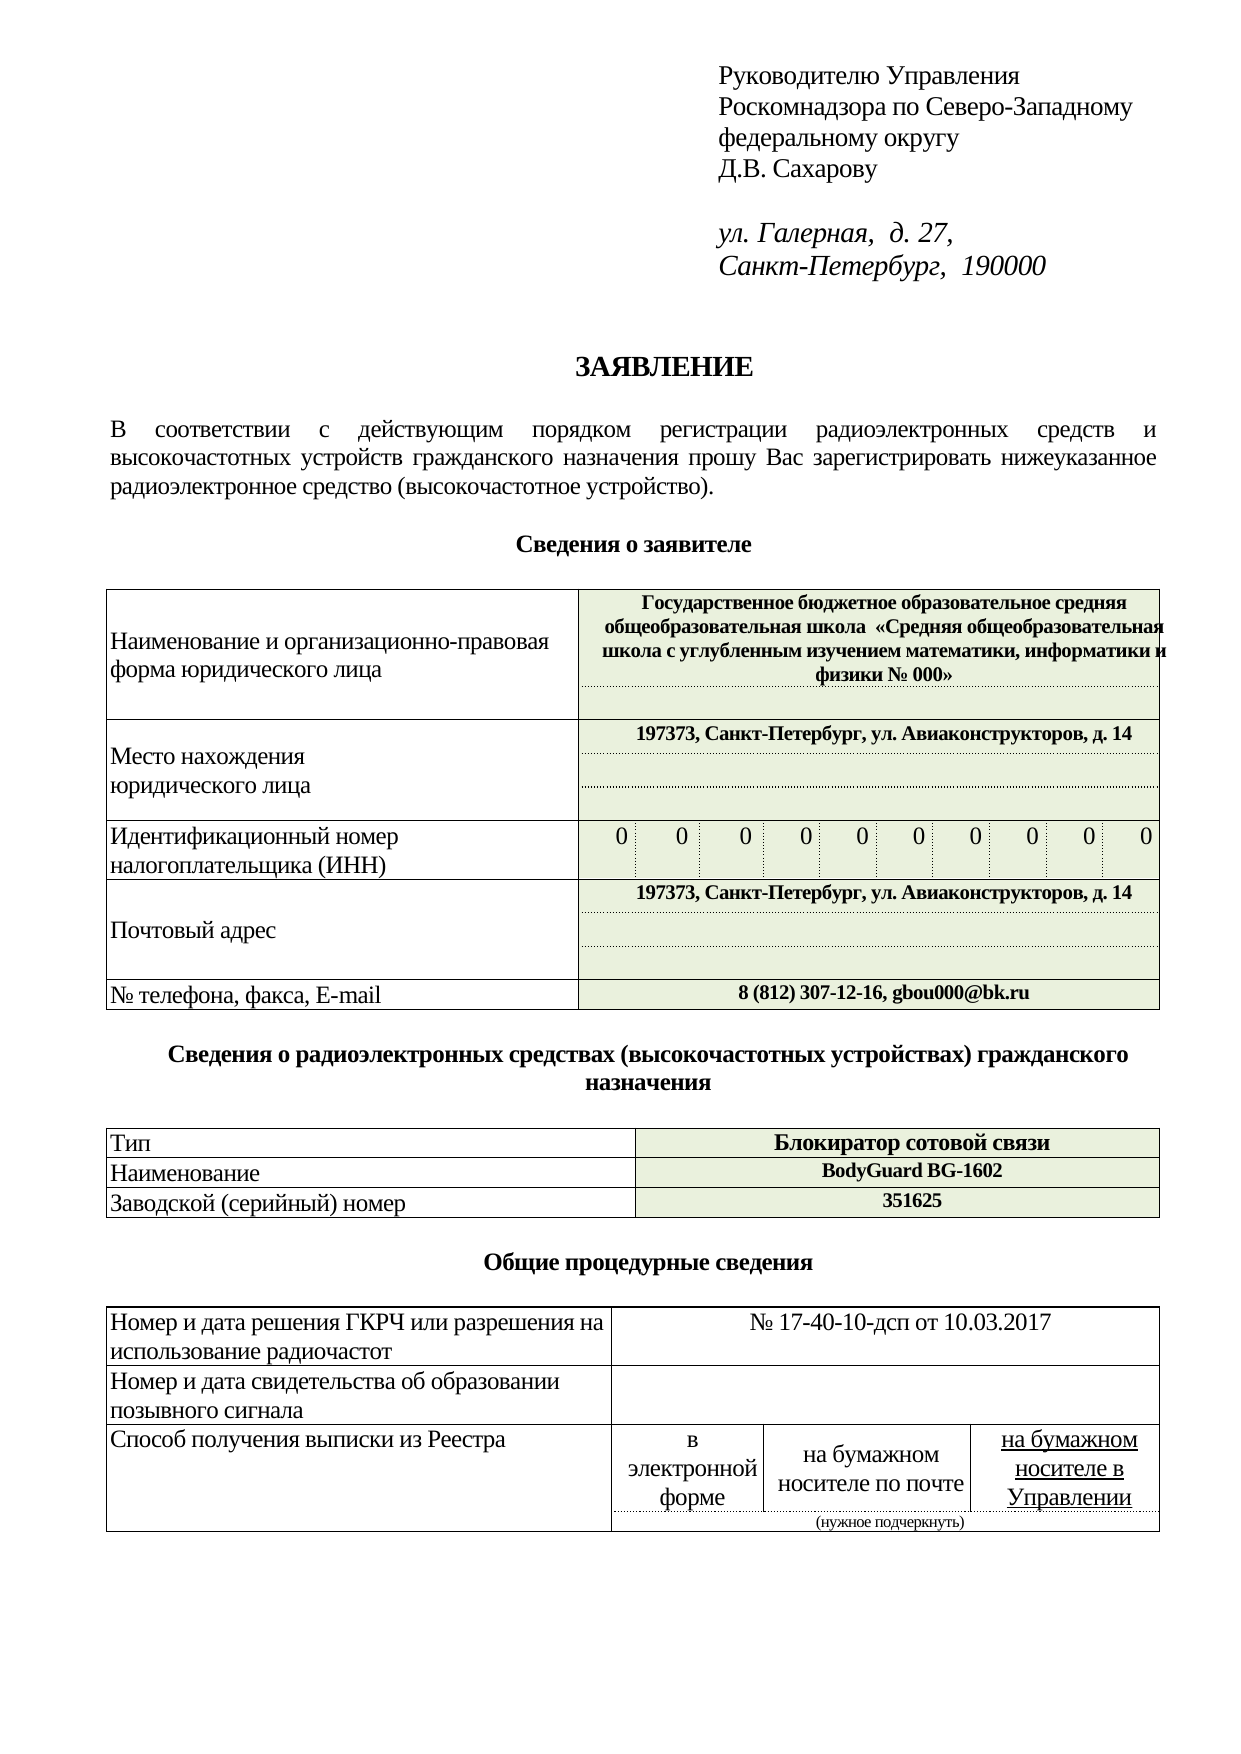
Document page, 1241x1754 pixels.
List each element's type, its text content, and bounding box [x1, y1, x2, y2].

text Роскомнадзора по Северо-Западному федеральному округу [718, 90, 1211, 152]
table_cell № телефона, факса, Е-mail [107, 980, 578, 1009]
table_header В соответствии с действующим порядком регистрации радиоэлектронных средств и высокочастотных устройств гражданского назначения прошу Вас зарегистрировать нижеуказанное радиоэлектронное средство (высокочастотное устройство). [107, 414, 1160, 529]
text ЗАЯВЛЕНИЕ [118, 349, 1211, 414]
table_cell Государственное бюджетное образовательное средняя общеобразовательная школа «Средняя общеобразовательная школа с углубленным изучением математики, информатики и физики № 000» [579, 590, 1159, 686]
table_cell 351625 [636, 1188, 1159, 1217]
table_cell [612, 1366, 1159, 1423]
table_cell Наименование [107, 1158, 635, 1187]
table_cell 0 [1046, 821, 1103, 878]
table_cell 0 [1103, 821, 1159, 878]
table_cell Номер и дата свидетельства об образовании позывного сигнала [107, 1366, 611, 1423]
table_cell Наименование и организационно-правовая форма юридического лица [107, 590, 578, 719]
table_cell Место нахождения юридического лица [107, 720, 578, 820]
table_cell [579, 786, 1159, 820]
table_cell 197373, Санкт-Петербург, ул. Авиаконструкторов, д. 14 [579, 880, 1159, 912]
table_cell 0 [876, 821, 933, 878]
table_cell [579, 946, 1159, 979]
table_cell 0 [820, 821, 876, 878]
table_cell BodyGuard BG-1602 [636, 1158, 1159, 1187]
table_cell Блокиратор сотовой связи [636, 1129, 1159, 1157]
table_cell 0 [989, 821, 1046, 878]
table_cell Тип [107, 1129, 635, 1157]
table_cell [579, 753, 1159, 786]
table_cell № 17-40-10-дсп от 10.03.2017 [612, 1308, 1159, 1365]
table_cell 8 (812) 307-12-16, gbou000@bk.ru [579, 980, 1159, 1009]
table_cell 0 [933, 821, 989, 878]
table_cell на бумажном носителе по почте [764, 1425, 970, 1511]
table_cell Почтовый адрес [107, 880, 578, 979]
text Руководителю Управления [718, 59, 1211, 90]
table_cell (нужное подчеркнуть) [612, 1511, 1159, 1531]
table_cell [579, 686, 1159, 719]
table_cell Сведения о заявителе [107, 529, 1160, 588]
table_cell в электронной форме [612, 1425, 763, 1511]
table_cell Сведения о радиоэлектронных средствах (высокочастотных устройствах) гражданского назначения [107, 1010, 1160, 1127]
table_cell 0 [763, 821, 820, 878]
table_cell Способ получения выписки из Реестра [107, 1425, 611, 1531]
table_cell Идентификационный номер налогоплательщика (ИНН) [107, 821, 578, 878]
table_cell [579, 912, 1159, 946]
table_cell 0 [635, 821, 699, 878]
table_cell 197373, Санкт-Петербург, ул. Авиаконструкторов, д. 14 [579, 720, 1159, 753]
table_cell 0 [579, 821, 635, 878]
text Д.В. Сахарову [718, 152, 1211, 184]
table_cell 0 [699, 821, 763, 878]
table_cell Номер и дата решения ГКРЧ или разрешения на использование радиочастот [107, 1308, 611, 1365]
table_cell Общие процедурные сведения [107, 1218, 1160, 1306]
table_cell на бумажном носителе в Управлении [971, 1425, 1159, 1511]
text ул. Галерная, д. 27, Санкт-Петербург, 190000 [718, 215, 1211, 282]
table_cell Заводской (серийный) номер [107, 1188, 635, 1217]
